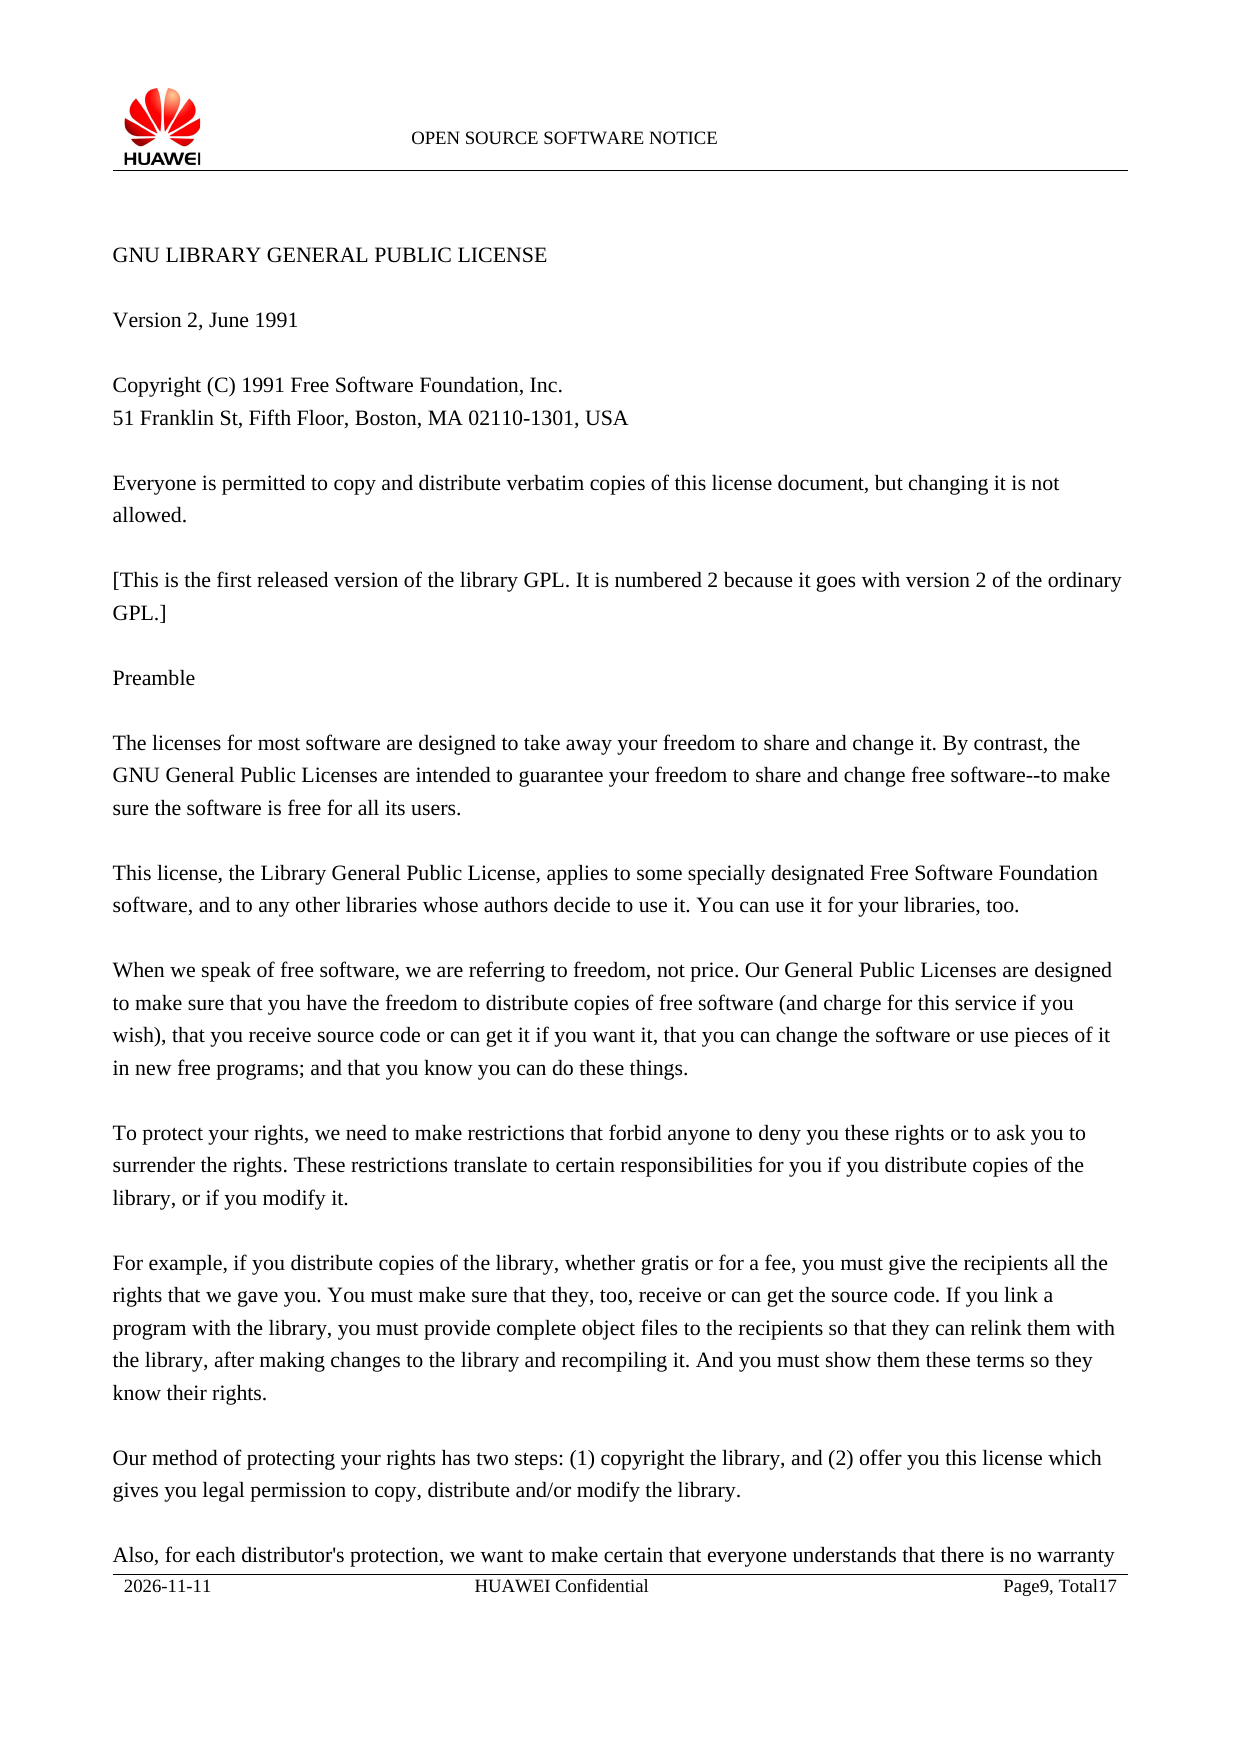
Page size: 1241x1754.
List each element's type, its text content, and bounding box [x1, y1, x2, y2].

picture [124, 88, 201, 165]
